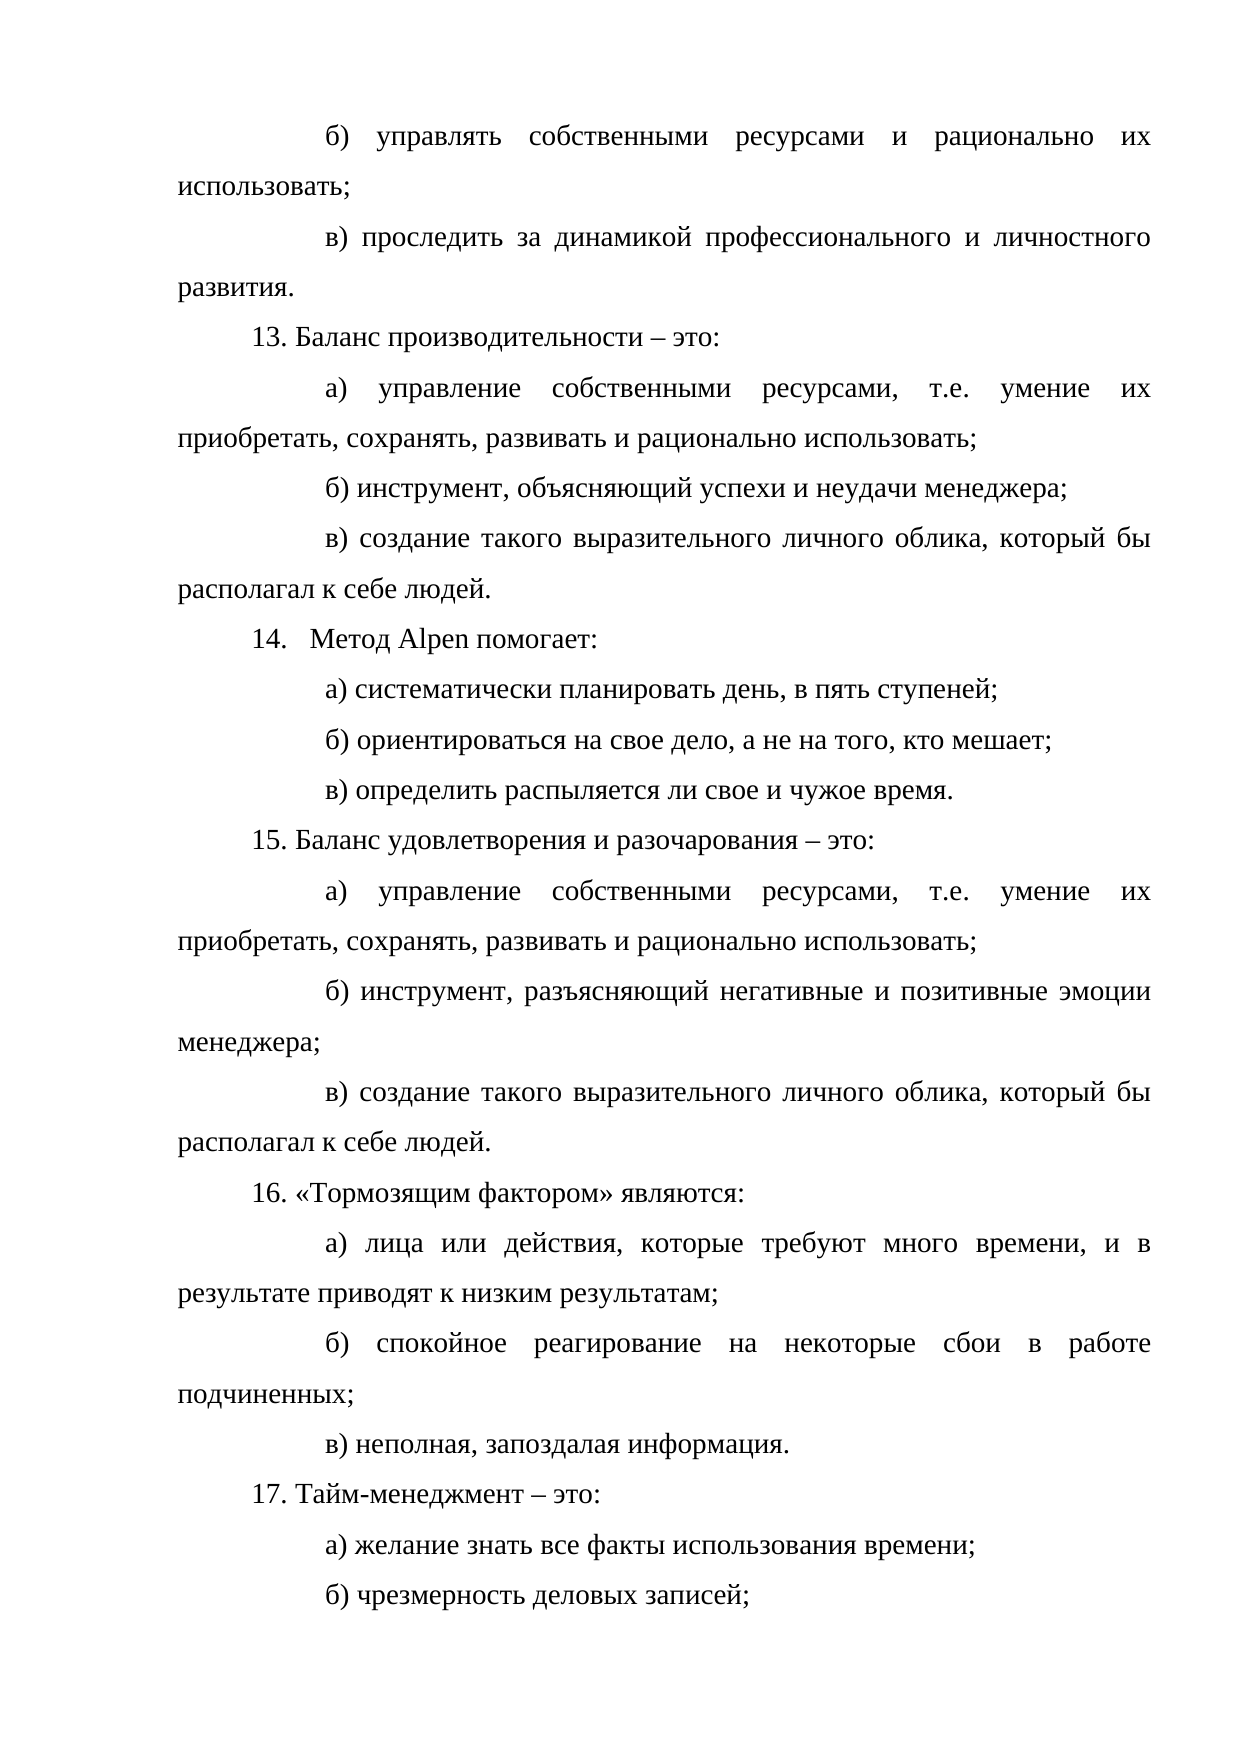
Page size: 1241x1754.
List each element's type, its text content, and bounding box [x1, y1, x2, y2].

text в) неполная, запоздалая информация. [177, 1426, 1152, 1460]
text 14. Метод Alpen помогает: [177, 621, 1152, 655]
text 15. Баланс удовлетворения и разочарования – это: [177, 822, 1152, 856]
text а) лица или действия, которые требуют много времени, и в результате приводят к низким результатам; [177, 1225, 1152, 1309]
text а) желание знать все факты использования времени; [177, 1527, 1152, 1560]
text 17. Тайм-менеджмент – это: [177, 1477, 1152, 1510]
text 16. «Тормозящим фактором» являются: [177, 1175, 1152, 1208]
text б) инструмент, разъясняющий негативные и позитивные эмоции менеджера; [177, 973, 1152, 1057]
text в) определить распыляется ли свое и чужое время. [177, 772, 1152, 806]
text б) ориентироваться на свое дело, а не на того, кто мешает; [177, 722, 1152, 755]
text в) создание такого выразительного личного облика, который бы располагал к себе людей. [177, 521, 1152, 604]
text б) чрезмерность деловых записей; [177, 1577, 1152, 1611]
text б) спокойное реагирование на некоторые сбои в работе подчиненных; [177, 1326, 1152, 1409]
text 13. Баланс производительности – это: [177, 319, 1152, 353]
text в) проследить за динамикой профессионального и личностного развития. [177, 219, 1152, 303]
text б) инструмент, объясняющий успехи и неудачи менеджера; [177, 470, 1152, 504]
text а) управление собственными ресурсами, т.е. умение их приобретать, сохранять, развивать и рационально использовать; [177, 873, 1152, 957]
text а) управление собственными ресурсами, т.е. умение их приобретать, сохранять, развивать и рационально использовать; [177, 370, 1152, 453]
text б) управлять собственными ресурсами и рационально их использовать; [177, 118, 1152, 202]
text в) создание такого выразительного личного облика, который бы располагал к себе людей. [177, 1074, 1152, 1158]
text а) систематически планировать день, в пять ступеней; [177, 672, 1152, 705]
